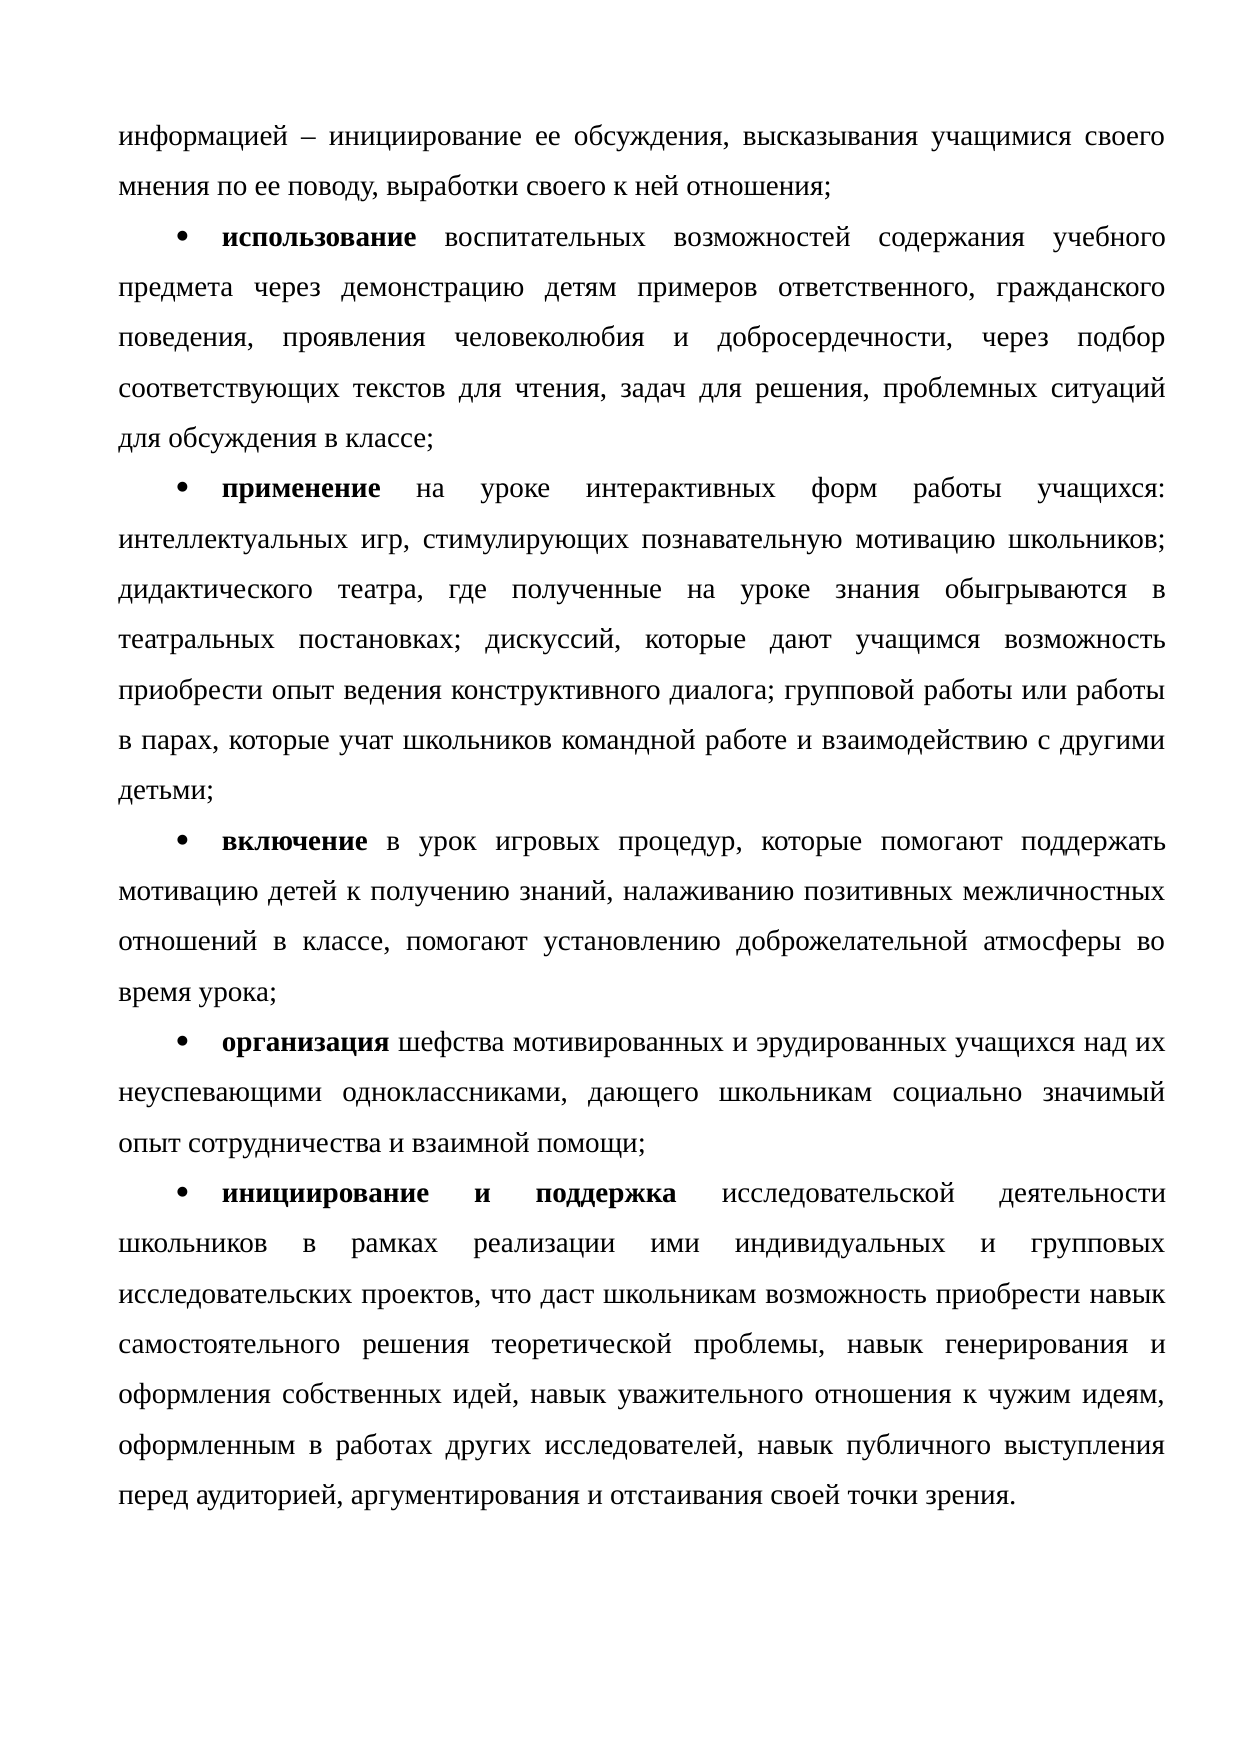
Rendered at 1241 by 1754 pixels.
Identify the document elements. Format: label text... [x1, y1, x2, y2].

list включение в урок игровых процедур, которые помогают поддержать мотивацию детей к получению знаний, налаживанию позитивных межличностных отношений в классе, помогают установлению доброжелательной атмосферы во время урока; [118, 823, 1166, 1007]
list применение на уроке интерактивных форм работы учащихся: интеллектуальных игр, стимулирующих познавательную мотивацию школьников; дидактического театра, где полученные на уроке знания обыгрываются в театральных постановках; дискуссий, которые дают учащимся возможность приобрести опыт ведения конструктивного диалога; групповой работы или работы в парах, которые учат школьников командной работе и взаимодействию с другими детьми; [118, 470, 1166, 806]
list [118, 118, 1166, 202]
list использование воспитательных возможностей содержания учебного предмета через демонстрацию детям примеров ответственного, гражданского поведения, проявления человеколюбия и добросердечности, через подбор соответствующих текстов для чтения, задач для решения, проблемных ситуаций для обсуждения в классе; [118, 219, 1166, 454]
list инициирование и поддержка исследовательской деятельности школьников в рамках реализации ими индивидуальных и групповых исследовательских проектов, что даст школьникам возможность приобрести навык самостоятельного решения теоретической проблемы, навык генерирования и оформления собственных идей, навык уважительного отношения к чужим идеям, оформленным в работах других исследователей, навык публичного выступления перед аудиторией, аргументирования и отстаивания своей точки зрения. [118, 1175, 1166, 1511]
list организация шефства мотивированных и эрудированных учащихся над их неуспевающими одноклассниками, дающего школьникам социально значимый опыт сотрудничества и взаимной помощи; [118, 1024, 1166, 1158]
